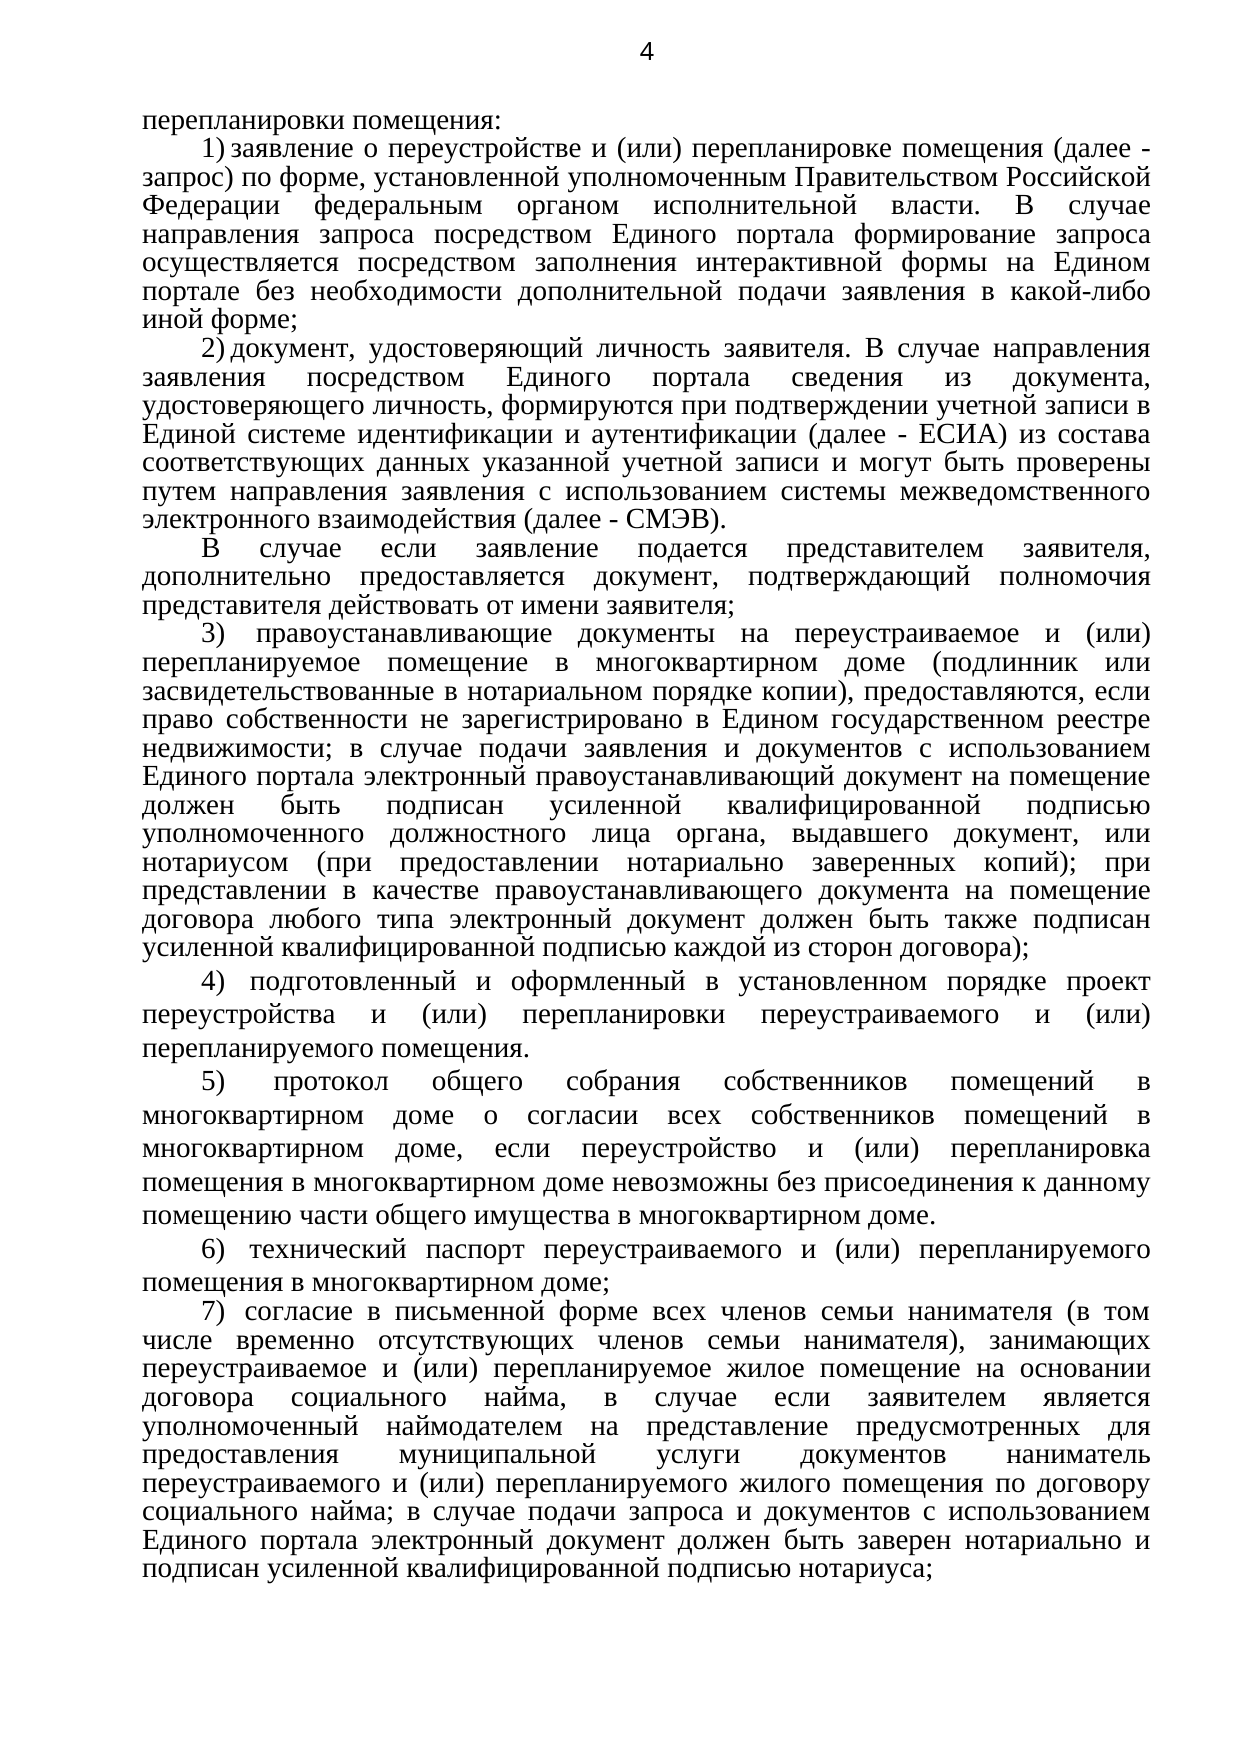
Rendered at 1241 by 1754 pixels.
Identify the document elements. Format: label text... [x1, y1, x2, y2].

list документ, удостоверяющий личность заявителя. В случае направления заявления посредством Единого портала сведения из документа, удостоверяющего личность, формируются при подтверждении учетной записи в Единой системе идентификации и аутентификации (далее - ЕСИА) из состава соответствующих данных указанной учетной записи и могут быть проверены путем направления заявления с использованием системы межведомственного электронного взаимодействия (далее - СМЭВ). [142, 335, 1152, 534]
list протокол общего собрания собственников помещений в многоквартирном доме о согласии всех собственников помещений в многоквартирном доме, если переустройство и (или) перепланировка помещения в многоквартирном доме невозможны без присоединения к данному помещению части общего имущества в многоквартирном доме. [142, 1063, 1152, 1231]
list правоустанавливающие документы на переустраиваемое и (или) перепланируемое помещение в многоквартирном доме (подлинник или засвидетельствованные в нотариальном порядке копии), предоставляются, если право собственности не зарегистрировано в Едином государственном реестре недвижимости; в случае подачи заявления и документов с использованием Единого портала электронный правоустанавливающий документ на помещение должен быть подписан усиленной квалифицированной подписью уполномоченного должностного лица органа, выдавшего документ, или нотариусом (при предоставлении нотариально заверенных копий); при представлении в качестве правоустанавливающего документа на помещение договора любого типа электронный документ должен быть также подписан усиленной квалифицированной подписью каждой из сторон договора); [142, 620, 1152, 963]
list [142, 106, 1152, 135]
list заявление о переустройстве и (или) перепланировке помещения (далее - запрос) по форме, установленной уполномоченным Правительством Российской Федерации федеральным органом исполнительной власти. В случае направления запроса посредством Единого портала формирование запроса осуществляется посредством заполнения интерактивной формы на Едином портале без необходимости дополнительной подачи заявления в какой-либо иной форме; [142, 135, 1152, 335]
text В случае если заявление подается представителем заявителя, дополнительно предоставляется документ, подтверждающий полномочия представителя действовать от имени заявителя; [142, 534, 1152, 620]
list подготовленный и оформленный в установленном порядке проект переустройства и (или) перепланировки переустраиваемого и (или) перепланируемого помещения. [142, 963, 1152, 1063]
list согласие в письменной форме всех членов семьи нанимателя (в том числе временно отсутствующих членов семьи нанимателя), занимающих переустраиваемое и (или) перепланируемое жилое помещение на основании договора социального найма, в случае если заявителем является уполномоченный наймодателем на представление предусмотренных для предоставления муниципальной услуги документов наниматель переустраиваемого и (или) перепланируемого жилого помещения по договору социального найма; в случае подачи запроса и документов с использованием Единого портала электронный документ должен быть заверен нотариально и подписан усиленной квалифицированной подписью нотариуса; [142, 1298, 1152, 1583]
list технический паспорт переустраиваемого и (или) перепланируемого помещения в многоквартирном доме; [142, 1231, 1152, 1298]
